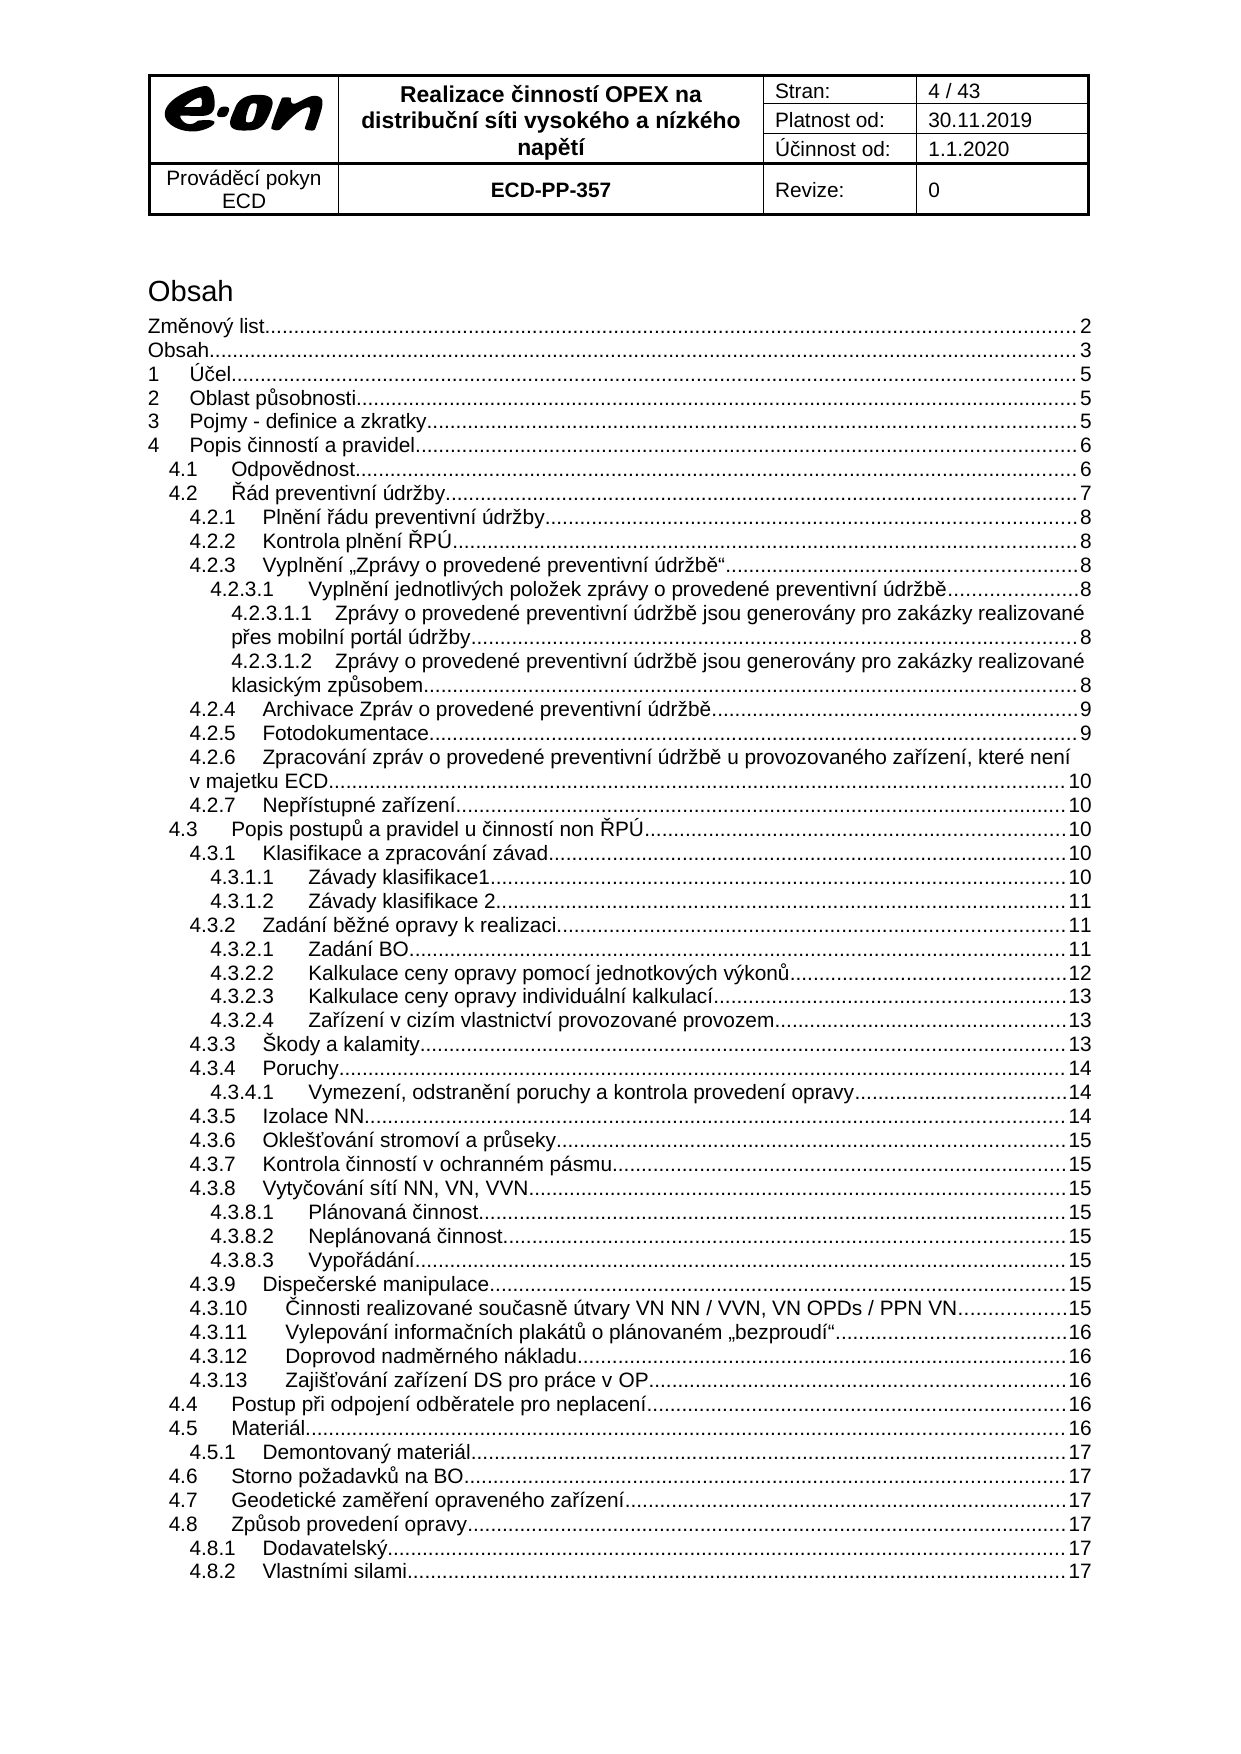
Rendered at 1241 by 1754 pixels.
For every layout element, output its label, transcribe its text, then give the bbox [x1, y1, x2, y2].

text 4.2.1 Plnění řádu preventivní údržby 8 [189, 505, 1092, 529]
text 4.3.9 Dispečerské manipulace 15 [189, 1272, 1092, 1296]
text 4.3.2.1 Zadání BO 11 [210, 936, 1092, 960]
text 4.3.2.4 Zařízení v cizím vlastnictví provozované provozem 13 [210, 1008, 1092, 1032]
text 4.3.10 Činnosti realizované současně útvary VN NN / VVN, VN OPDs / PPN VN 15 [189, 1296, 1092, 1320]
text 4.2.3.1 Vyplnění jednotlivých položek zprávy o provedené preventivní údržbě 8 [210, 577, 1092, 601]
text 4.3.6 Oklešťování stromoví a průseky 15 [189, 1128, 1092, 1152]
text 4.3.3 Škody a kalamity 13 [189, 1032, 1092, 1056]
text 4.8.1 Dodavatelský 17 [189, 1535, 1092, 1559]
text Změnový list 2 [148, 313, 1092, 337]
text Obsah 3 [148, 337, 1092, 361]
text 4.3.1.2 Závady klasifikace 2 11 [210, 888, 1092, 912]
text 4.3.8 Vytyčování sítí NN, VN, VVN 15 [189, 1176, 1092, 1200]
text 4.8 Způsob provedení opravy 17 [168, 1511, 1092, 1535]
text 4.8.2 Vlastními silami 17 [189, 1559, 1092, 1583]
text 4.2 Řád preventivní údržby 7 [168, 481, 1092, 505]
text 1 Účel 5 [148, 361, 1092, 385]
text 4.2.3.1.2 Zprávy o provedené preventivní údržbě jsou generovány pro zakázky realizované klasickým způsobem 8 [231, 649, 1092, 697]
text 4.2.7 Nepřístupné zařízení 10 [189, 793, 1092, 817]
text 4.6 Storno požadavků na BO 17 [168, 1463, 1092, 1487]
text 4 Popis činností a pravidel 6 [148, 433, 1092, 457]
text 4.1 Odpovědnost 6 [168, 457, 1092, 481]
text 4.3.4 Poruchy 14 [189, 1056, 1092, 1080]
text 2 Oblast působnosti 5 [148, 385, 1092, 409]
text 4.2.3.1.1 Zprávy o provedené preventivní údržbě jsou generovány pro zakázky realizované přes mobilní portál údržby 8 [231, 601, 1092, 649]
text 4.2.5 Fotodokumentace 9 [189, 721, 1092, 745]
text 4.2.4 Archivace Zpráv o provedené preventivní údržbě 9 [189, 697, 1092, 721]
text 4.3.8.3 Vypořádání 15 [210, 1248, 1092, 1272]
text 4.3.12 Doprovod nadměrného nákladu 16 [189, 1344, 1092, 1368]
text 4.3.13 Zajišťování zařízení DS pro práce v OP 16 [189, 1368, 1092, 1392]
text 4.3 Popis postupů a pravidel u činností non ŘPÚ 10 [168, 817, 1092, 841]
text 3 Pojmy - definice a zkratky 5 [148, 409, 1092, 433]
text 4.3.2 Zadání běžné opravy k realizaci 11 [189, 912, 1092, 936]
text 4.3.2.2 Kalkulace ceny opravy pomocí jednotkových výkonů 12 [210, 960, 1092, 984]
text 4.5 Materiál 16 [168, 1416, 1092, 1439]
text 4.3.1.1 Závady klasifikace1 10 [210, 864, 1092, 888]
text 4.3.11 Vylepování informačních plakátů o plánovaném „bezproudí“ 16 [189, 1320, 1092, 1344]
text 4.2.2 Kontrola plnění ŘPÚ 8 [189, 529, 1092, 553]
text 4.3.8.1 Plánovaná činnost 15 [210, 1200, 1092, 1224]
text 4.2.3 Vyplnění „Zprávy o provedené preventivní údržbě“ 8 [189, 553, 1092, 577]
text 4.3.4.1 Vymezení, odstranění poruchy a kontrola provedení opravy 14 [210, 1080, 1092, 1104]
text 4.5.1 Demontovaný materiál 17 [189, 1439, 1092, 1463]
text 4.3.1 Klasifikace a zpracování závad 10 [189, 841, 1092, 864]
text 4.3.5 Izolace NN 14 [189, 1104, 1092, 1128]
text 4.4 Postup při odpojení odběratele pro neplacení 16 [168, 1392, 1092, 1416]
text 4.3.8.2 Neplánovaná činnost 15 [210, 1224, 1092, 1248]
text 4.2.6 Zpracování zpráv o provedené preventivní údržbě u provozovaného zařízení, které není v majetku ECD 10 [189, 745, 1092, 793]
text 4.3.2.3 Kalkulace ceny opravy individuální kalkulací 13 [210, 984, 1092, 1008]
text Obsah [148, 274, 1092, 307]
text 4.7 Geodetické zaměření opraveného zařízení 17 [168, 1487, 1092, 1511]
text 4.3.7 Kontrola činností v ochranném pásmu 15 [189, 1152, 1092, 1176]
